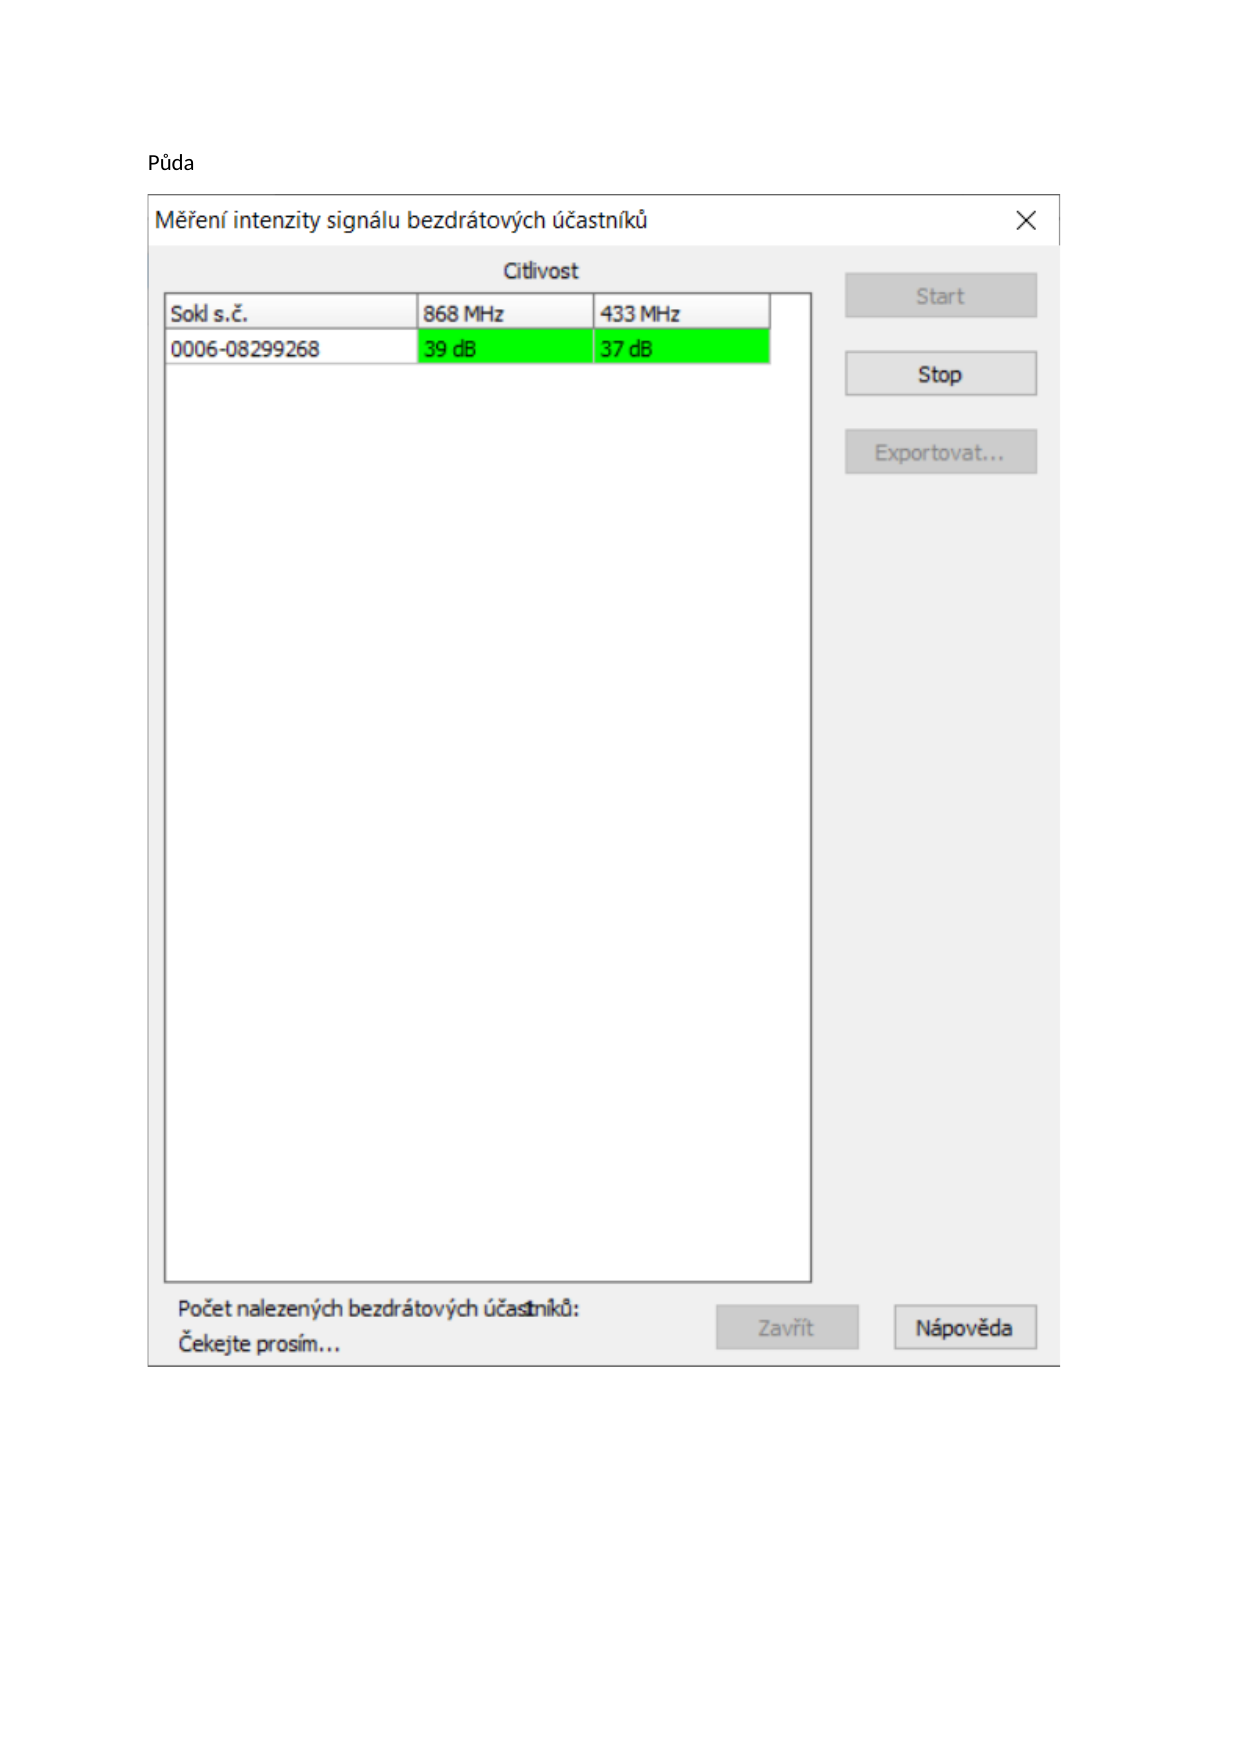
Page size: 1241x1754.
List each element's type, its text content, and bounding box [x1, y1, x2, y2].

picture [147, 194, 1060, 1367]
text Půda [148, 148, 1093, 176]
